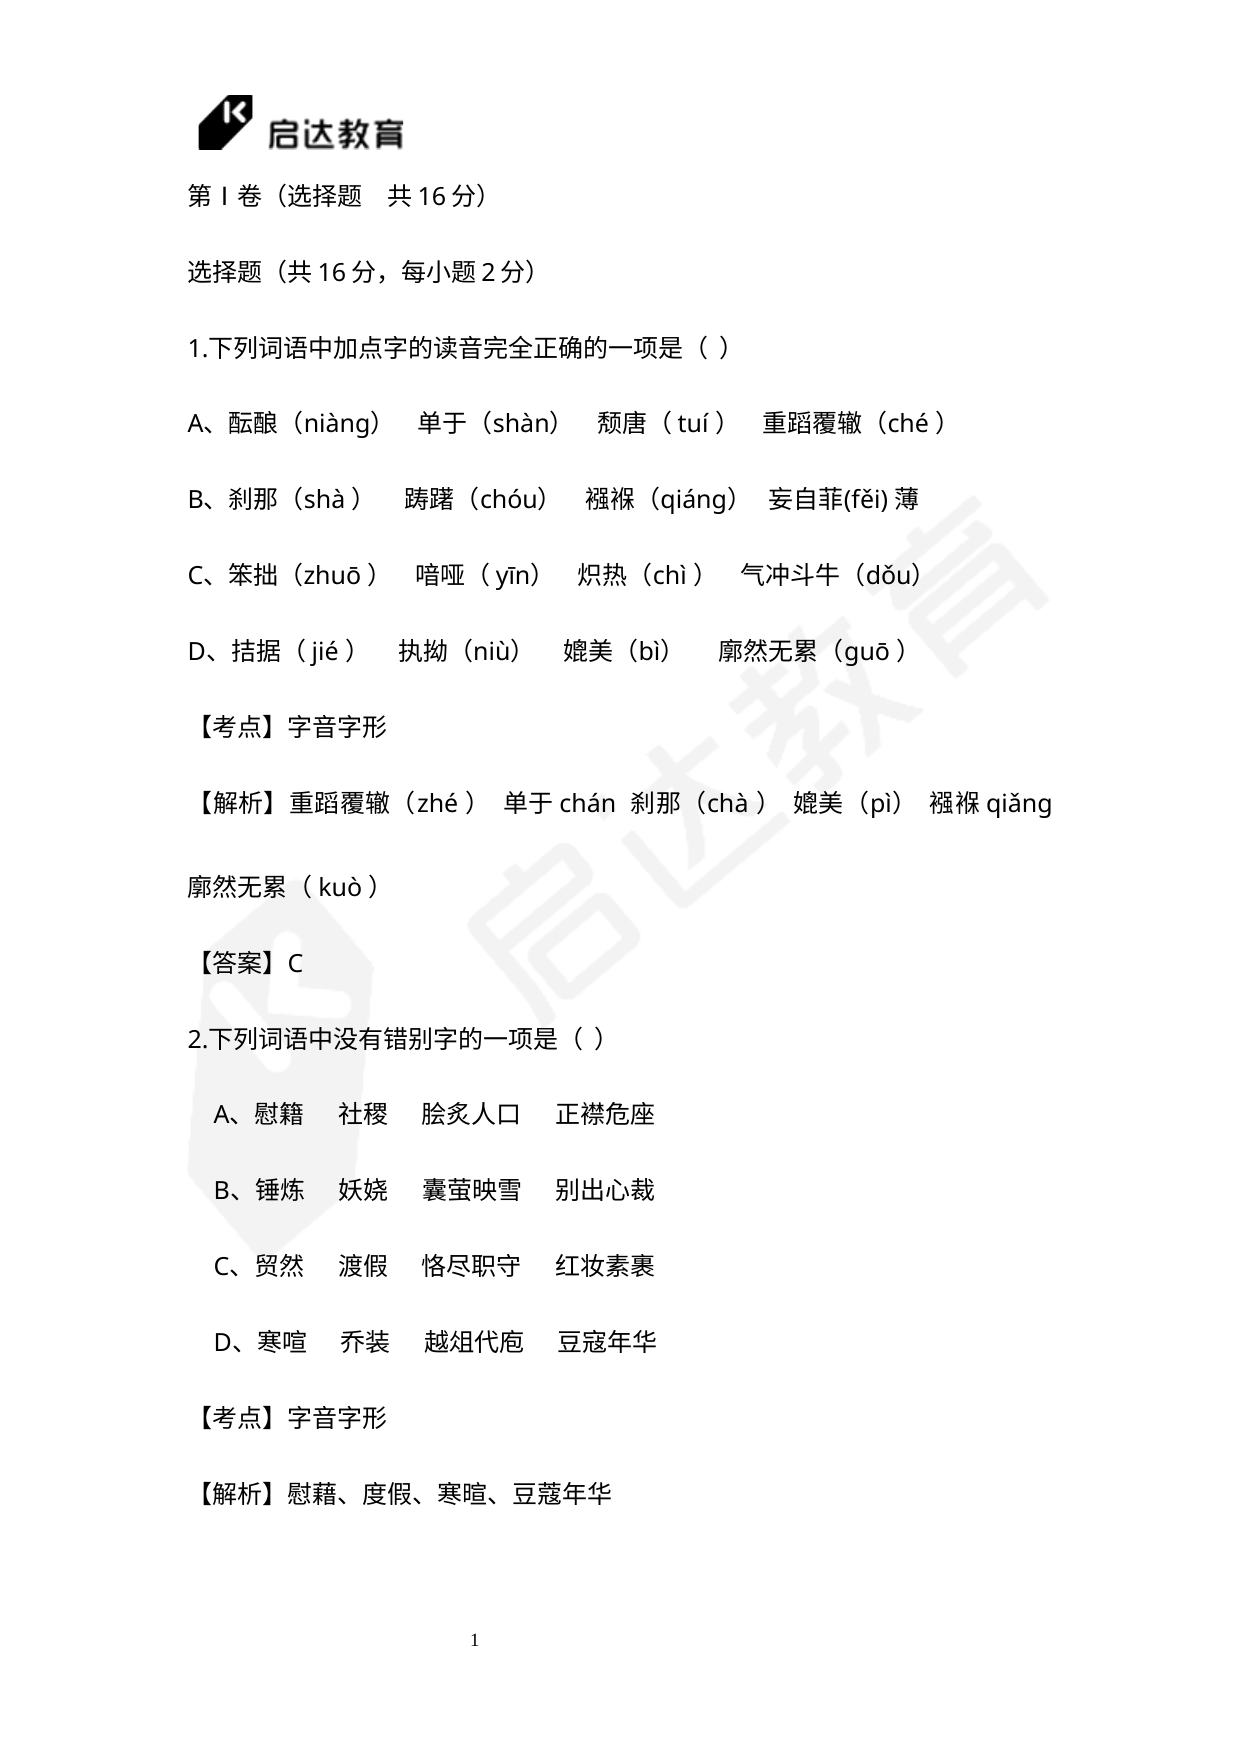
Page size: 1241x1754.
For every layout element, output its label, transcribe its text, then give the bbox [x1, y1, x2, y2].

text 【解析】重蹈覆辙（zhé ） 单于chán 刹那（chà ） 媲美（pì） 襁褓qiǎng 廓然无累（ kuò ） [187, 769, 1053, 918]
text 【考点】字音字形 [187, 1384, 1053, 1449]
picture [198, 95, 404, 150]
text D、拮据（ jié ） 执拗（niù） 媲美（bì） 廓然无累（guō ） [187, 617, 1053, 682]
text 【答案】C [187, 929, 1053, 994]
text A、慰籍 社稷 脍炙人口 正襟危座 [187, 1081, 1053, 1146]
text B、锤炼 妖娆 囊萤映雪 别出心裁 [187, 1156, 1053, 1221]
text A、酝酿（niàng） 单于（shàn） 颓唐（ tuí ） 重蹈覆辙（ché ） [187, 389, 1053, 454]
text B、刹那（shà ） 踌躇（chóu） 襁褓（qiáng） 妄自菲(fěi) 薄 [187, 465, 1053, 530]
text 【考点】字音字形 [187, 693, 1053, 758]
text 第Ⅰ卷（选择题 共16分） [187, 162, 1053, 227]
text 2.下列词语中没有错别字的一项是（ ） [187, 1005, 1053, 1070]
text 1.下列词语中加点字的读音完全正确的一项是（ ） [187, 314, 1053, 379]
text C、贸然 渡假 恪尽职守 红妆素裹 [187, 1232, 1053, 1297]
text D、寒喧 乔装 越俎代庖 豆寇年华 [187, 1308, 1053, 1373]
text 【解析】慰藉、度假、寒暄、豆蔻年华 [187, 1460, 1053, 1525]
text 选择题（共16分，每小题2分） [187, 238, 1053, 303]
text C、笨拙（zhuō ） 喑哑（ yīn） 炽热（chì ） 气冲斗牛（dǒu） [187, 541, 1053, 606]
